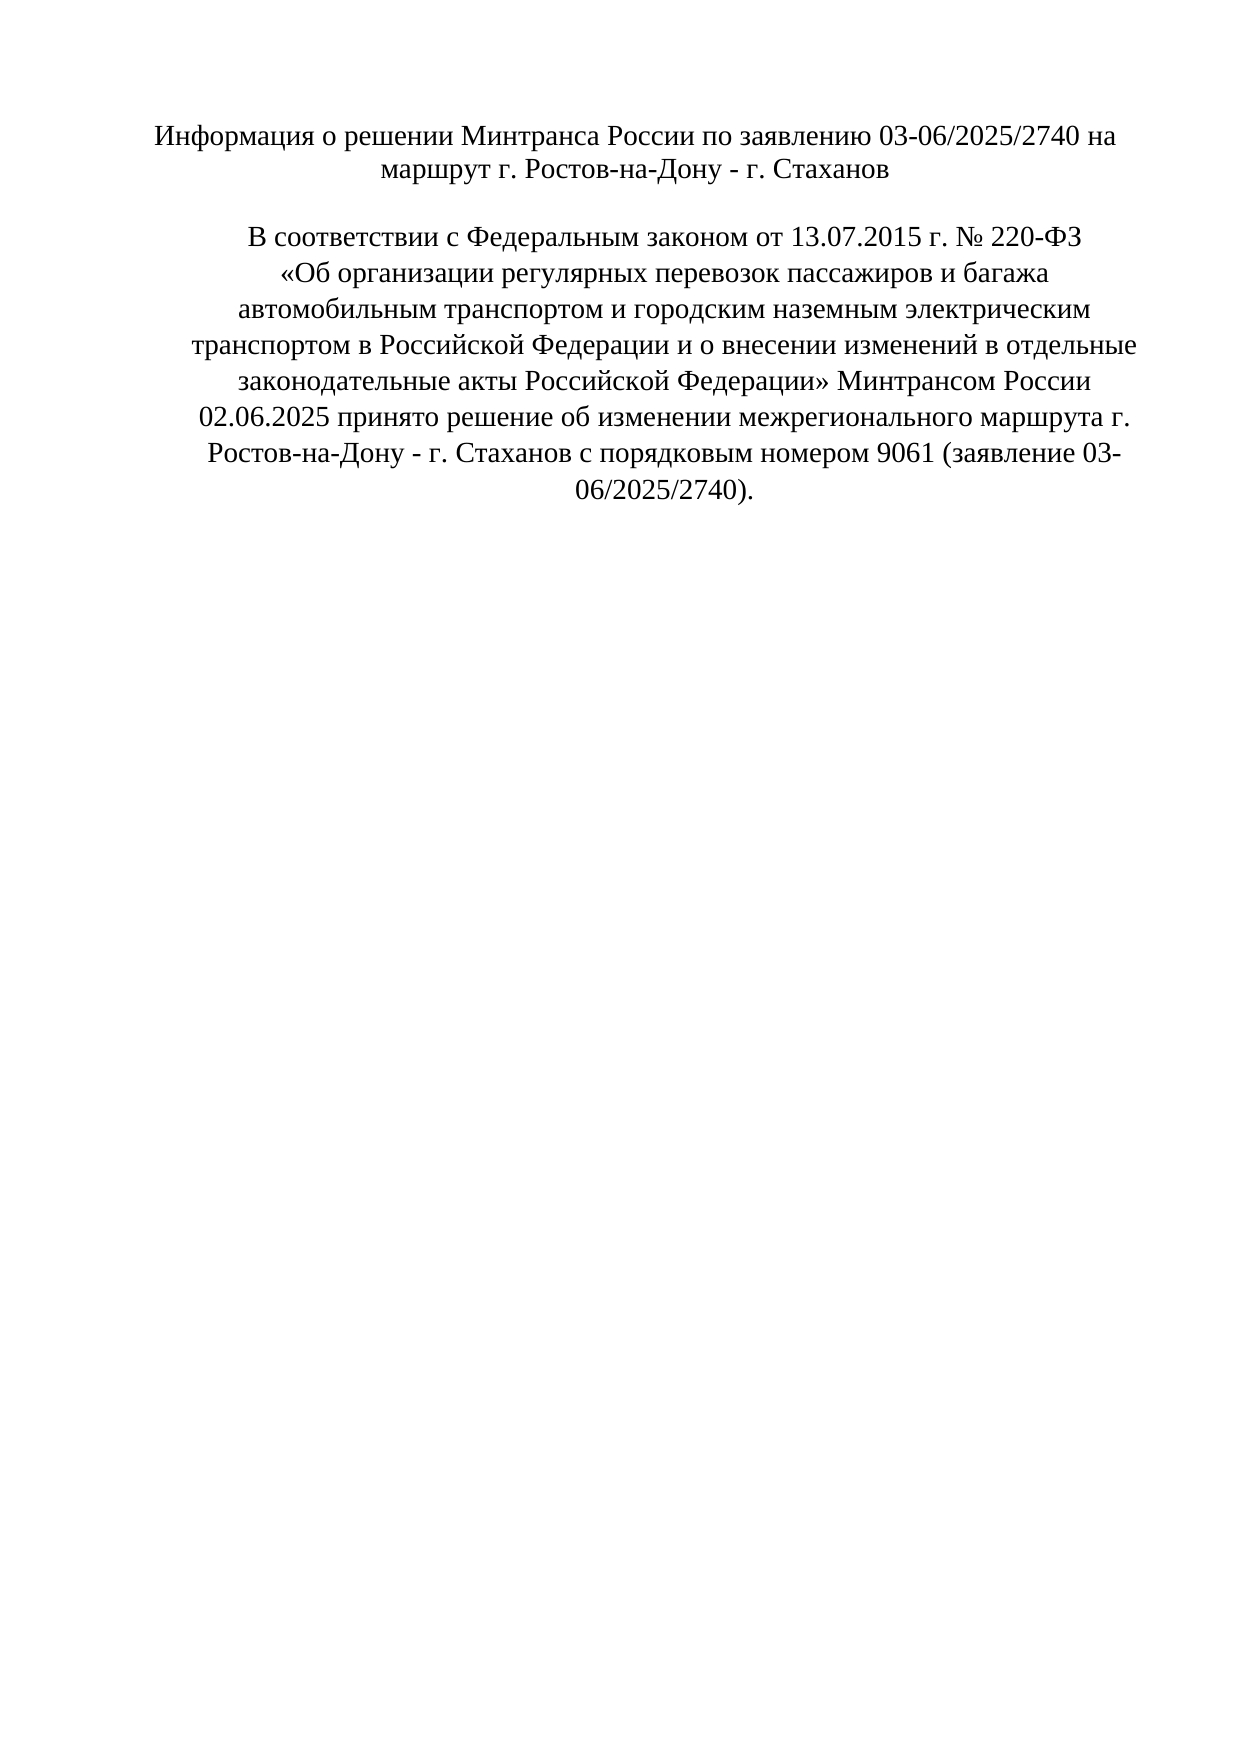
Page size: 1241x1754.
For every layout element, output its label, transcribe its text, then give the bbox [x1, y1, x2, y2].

text Информация о решении Минтранса России по заявлению 03-06/2025/2740 на маршрут г. Ростов-на-Дону - г. Стаханов [118, 118, 1152, 185]
text В соответствии с Федеральным законом от 13.07.2015 г. № 220-ФЗ «Об организации регулярных перевозок пассажиров и багажа автомобильным транспортом и городским наземным электрическим транспортом в Российской Федерации и о внесении изменений в отдельные законодательные акты Российской Федерации» Минтрансом России 02.06.2025 принято решение об изменении межрегионального маршрута г. Ростов-на-Дону - г. Стаханов с порядковым номером 9061 (заявление 03-06/2025/2740). [177, 219, 1152, 505]
